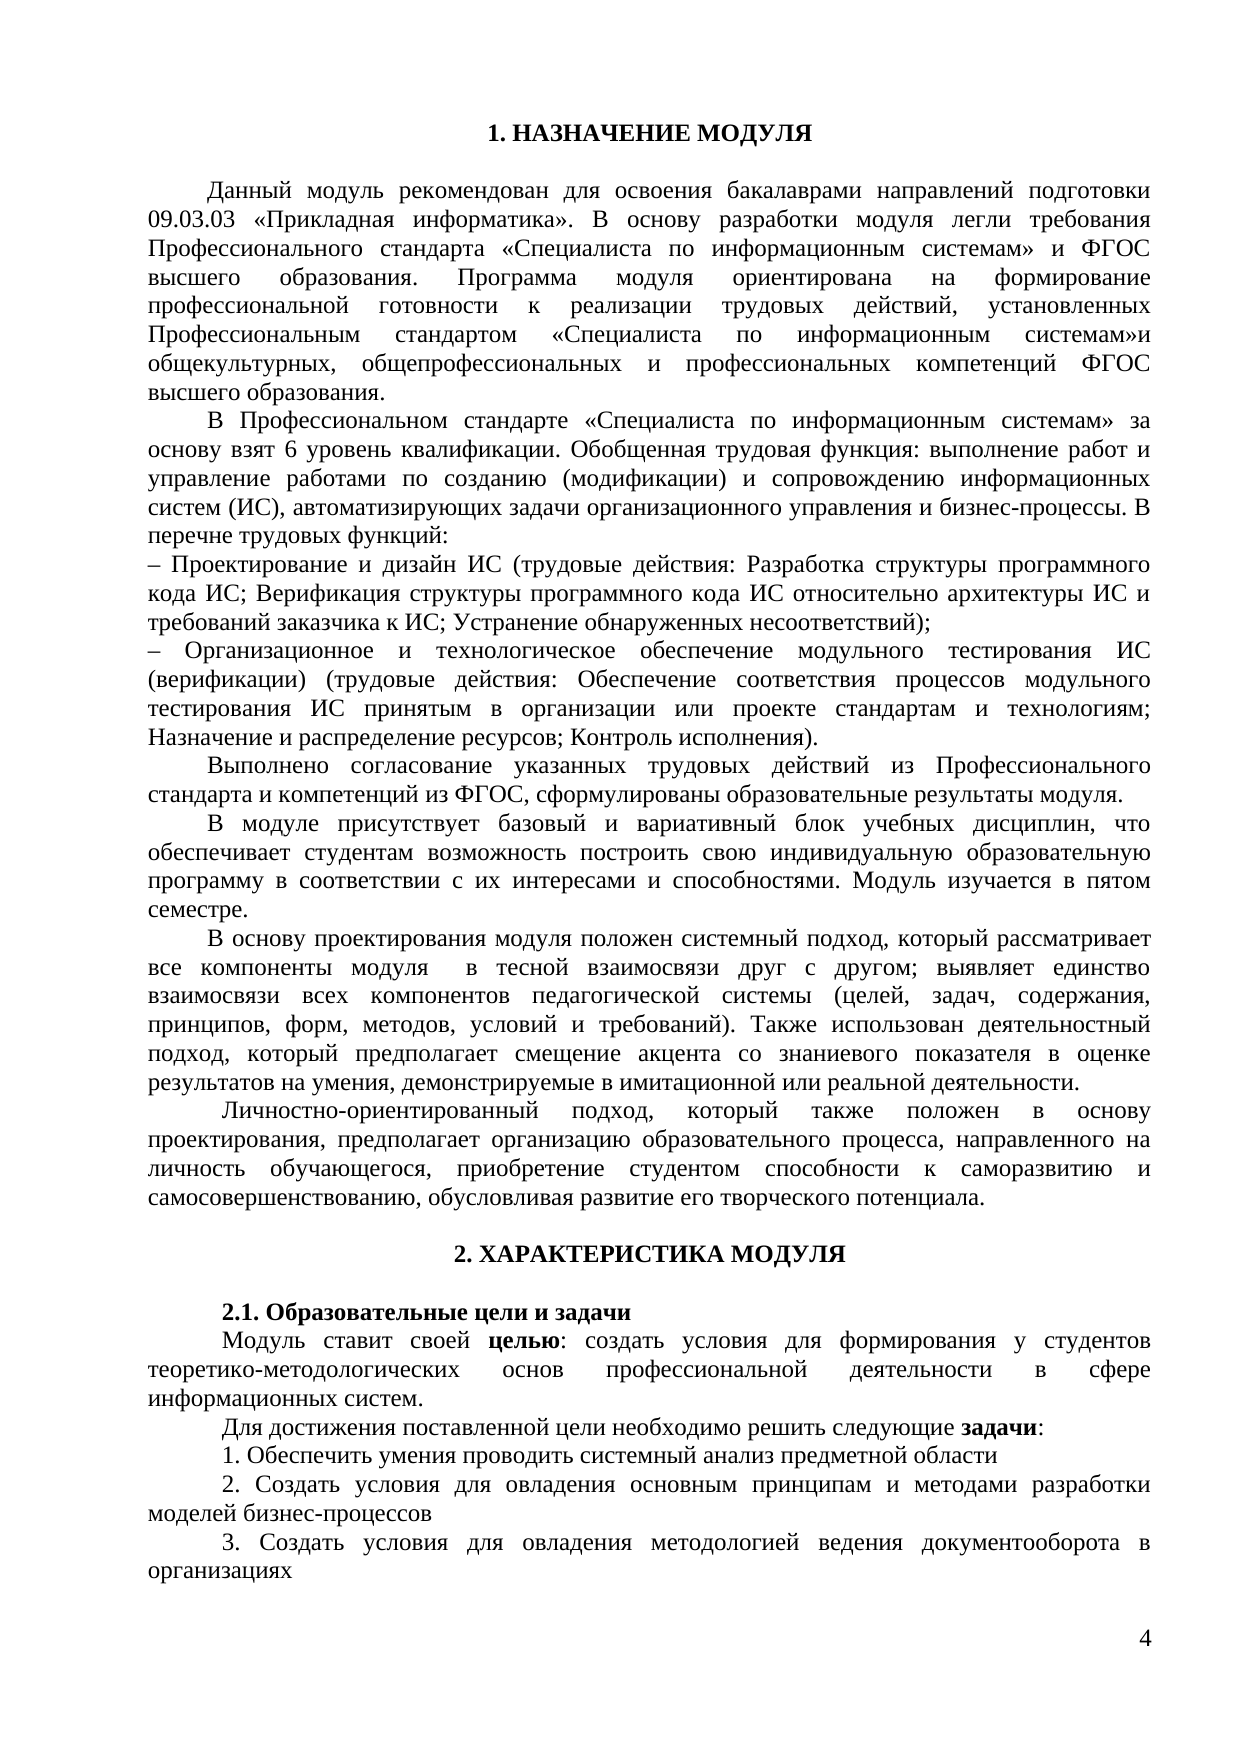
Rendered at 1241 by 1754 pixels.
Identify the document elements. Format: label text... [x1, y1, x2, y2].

text 1. Обеспечить умения проводить системный анализ предметной области [148, 1441, 1152, 1469]
text 2. Создать условия для овладения основным принципам и методами разработки моделей бизнес-процессов [148, 1469, 1152, 1527]
text – Проектирование и дизайн ИС (трудовые действия: Разработка структуры программного кода ИС; Верификация структуры программного кода ИС относительно архитектуры ИС и требований заказчика к ИС; Устранение обнаруженных несоответствий); [148, 549, 1152, 636]
text Для достижения поставленной цели необходимо решить следующие задачи: [148, 1412, 1152, 1441]
text 2. ХАРАКТЕРИСТИКА МОДУЛЯ [148, 1239, 1152, 1268]
text В Профессиональном стандарте «Специалиста по информационным системам» за основу взят 6 уровень квалификации. Обобщенная трудовая функция: выполнение работ и управление работами по созданию (модификации) и сопровождению информационных систем (ИС), автоматизирующих задачи организационного управления и бизнес-процессы. В перечне трудовых функций: [148, 406, 1152, 549]
text Данный модуль рекомендован для освоения бакалаврами направлений подготовки 09.03.03 «Прикладная информатика». В основу разработки модуля легли требования Профессионального стандарта «Специалиста по информационным системам» и ФГОС высшего образования. Программа модуля ориентирована на формирование профессиональной готовности к реализации трудовых действий, установленных Профессиональным стандартом «Специалиста по информационным системам»и общекультурных, общепрофессиональных и профессиональных компетенций ФГОС высшего образования. [148, 176, 1152, 406]
text 2.1. Образовательные цели и задачи [148, 1297, 1152, 1326]
text – Организационное и технологическое обеспечение модульного тестирования ИС (верификации) (трудовые действия: Обеспечение соответствия процессов модульного тестирования ИС принятым в организации или проекте стандартам и технологиям; Назначение и распределение ресурсов; Контроль исполнения). [148, 636, 1152, 751]
text В основу проектирования модуля положен системный подход, который рассматривает все компоненты модуля в тесной взаимосвязи друг с другом; выявляет единство взаимосвязи всех компонентов педагогической системы (целей, задач, содержания, принципов, форм, методов, условий и требований). Также использован деятельностный подход, который предполагает смещение акцента со знаниевого показателя в оценке результатов на умения, демонстрируемые в имитационной или реальной деятельности. [148, 923, 1152, 1096]
text Выполнено согласование указанных трудовых действий из Профессионального стандарта и компетенций из ФГОС, сформулированы образовательные результаты модуля. [148, 751, 1152, 808]
text Личностно-ориентированный подход, который также положен в основу проектирования, предполагает организацию образовательного процесса, направленного на личность обучающегося, приобретение студентом способности к саморазвитию и самосовершенствованию, обусловливая развитие его творческого потенциала. [148, 1096, 1152, 1211]
text Модуль ставит своей целью: создать условия для формирования у студентов теоретико-методологических основ профессиональной деятельности в сфере информационных систем. [148, 1326, 1152, 1412]
text 1. назначение модуля [148, 118, 1152, 147]
text 3. Создать условия для овладения методологией ведения документооборота в организациях [148, 1527, 1152, 1584]
text В модуле присутствует базовый и вариативный блок учебных дисциплин, что обеспечивает студентам возможность построить свою индивидуальную образовательную программу в соответствии с их интересами и способностями. Модуль изучается в пятом семестре. [148, 808, 1152, 923]
